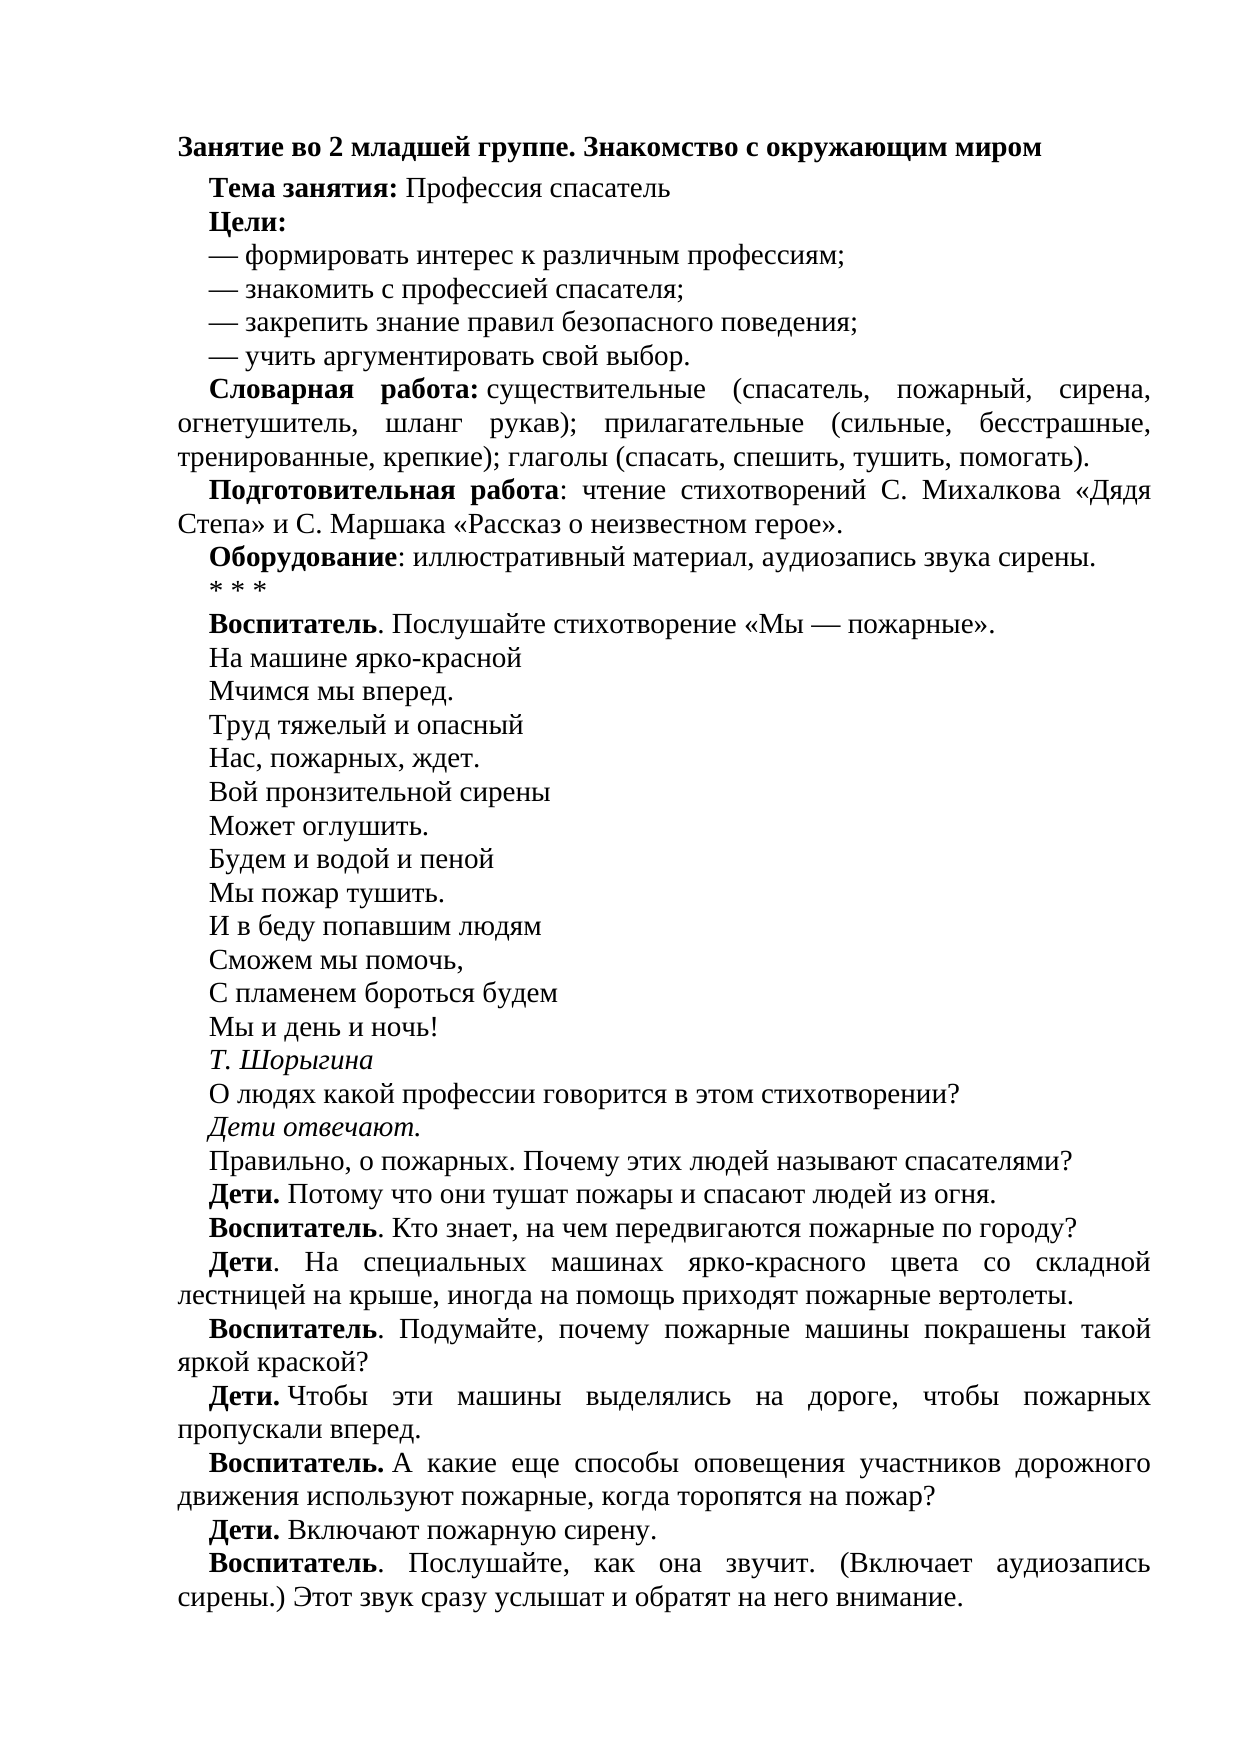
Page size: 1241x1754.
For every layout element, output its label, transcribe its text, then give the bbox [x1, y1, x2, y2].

text Воспитатель. Кто знает, на чем передвигаются пожарные по городу? [177, 1210, 1152, 1244]
text Труд тяжелый и опасный [177, 707, 1152, 741]
text Мчимся мы вперед. [177, 673, 1152, 707]
text Дети. Включают пожарную сирену. [177, 1512, 1152, 1546]
text Воспитатель. Послушайте стихотворение «Мы — пожарные». [177, 606, 1152, 640]
text Воспитатель. Послушайте, как она звучит. (Включает аудиозапись сирены.) Этот звук сразу услышат и обратят на него внимание. [177, 1546, 1152, 1613]
text — формировать интерес к различным профессиям; [177, 237, 1152, 271]
text И в беду попавшим людям [177, 908, 1152, 942]
text Вой пронзительной сирены [177, 774, 1152, 808]
text Нас, пожарных, ждет. [177, 741, 1152, 774]
text О людях какой профессии говорится в этом стихотворении? [177, 1076, 1152, 1109]
text Воспитатель. А какие еще способы оповещения участников дорожного движения используют пожарные, когда торопятся на пожар? [177, 1445, 1152, 1512]
text — закрепить знание правил безопасного поведения; [177, 304, 1152, 338]
text Словарная работа: существительные (спасатель, пожарный, сирена, огнетушитель, шланг рукав); прилагательные (сильные, бесстрашные, тренированные, крепкие); глаголы (спасать, спешить, тушить, помогать). [177, 372, 1152, 472]
text * * * [177, 573, 1152, 606]
text Правильно, о пожарных. Почему этих людей называют спасателями? [177, 1143, 1152, 1177]
text Занятие во 2 младшей группе. Знакомство с окружающим миром [177, 129, 1152, 163]
text Подготовительная работа: чтение стихотворений С. Михалкова «Дядя Степа» и С. Маршака «Рассказ о неизвестном герое». [177, 472, 1152, 539]
text Воспитатель. Подумайте, почему пожарные машины покрашены такой яркой краской? [177, 1311, 1152, 1378]
text Может оглушить. [177, 808, 1152, 841]
text — учить аргументировать свой выбор. [177, 338, 1152, 372]
text Т. Шорыгина [177, 1042, 1152, 1076]
text Сможем мы помочь, [177, 942, 1152, 975]
text Цели: [177, 204, 1152, 237]
text На машине ярко-красной [177, 640, 1152, 673]
text Мы и день и ночь! [177, 1009, 1152, 1042]
text Тема занятия: Профессия спасатель [177, 170, 1152, 204]
text Оборудование: иллюстративный материал, аудиозапись звука сирены. [177, 539, 1152, 573]
text Дети. Потому что они тушат пожары и спасают людей из огня. [177, 1177, 1152, 1210]
text Дети. Чтобы эти машины выделялись на дороге, чтобы пожарных пропускали вперед. [177, 1378, 1152, 1445]
text Дети. На специальных машинах ярко-красного цвета со складной лестницей на крыше, иногда на помощь приходят пожарные вертолеты. [177, 1244, 1152, 1311]
text Дети отвечают. [177, 1109, 1152, 1143]
text Будем и водой и пеной [177, 841, 1152, 875]
text Мы пожар тушить. [177, 875, 1152, 908]
text — знакомить с профессией спасателя; [177, 271, 1152, 304]
text С пламенем бороться будем [177, 975, 1152, 1009]
